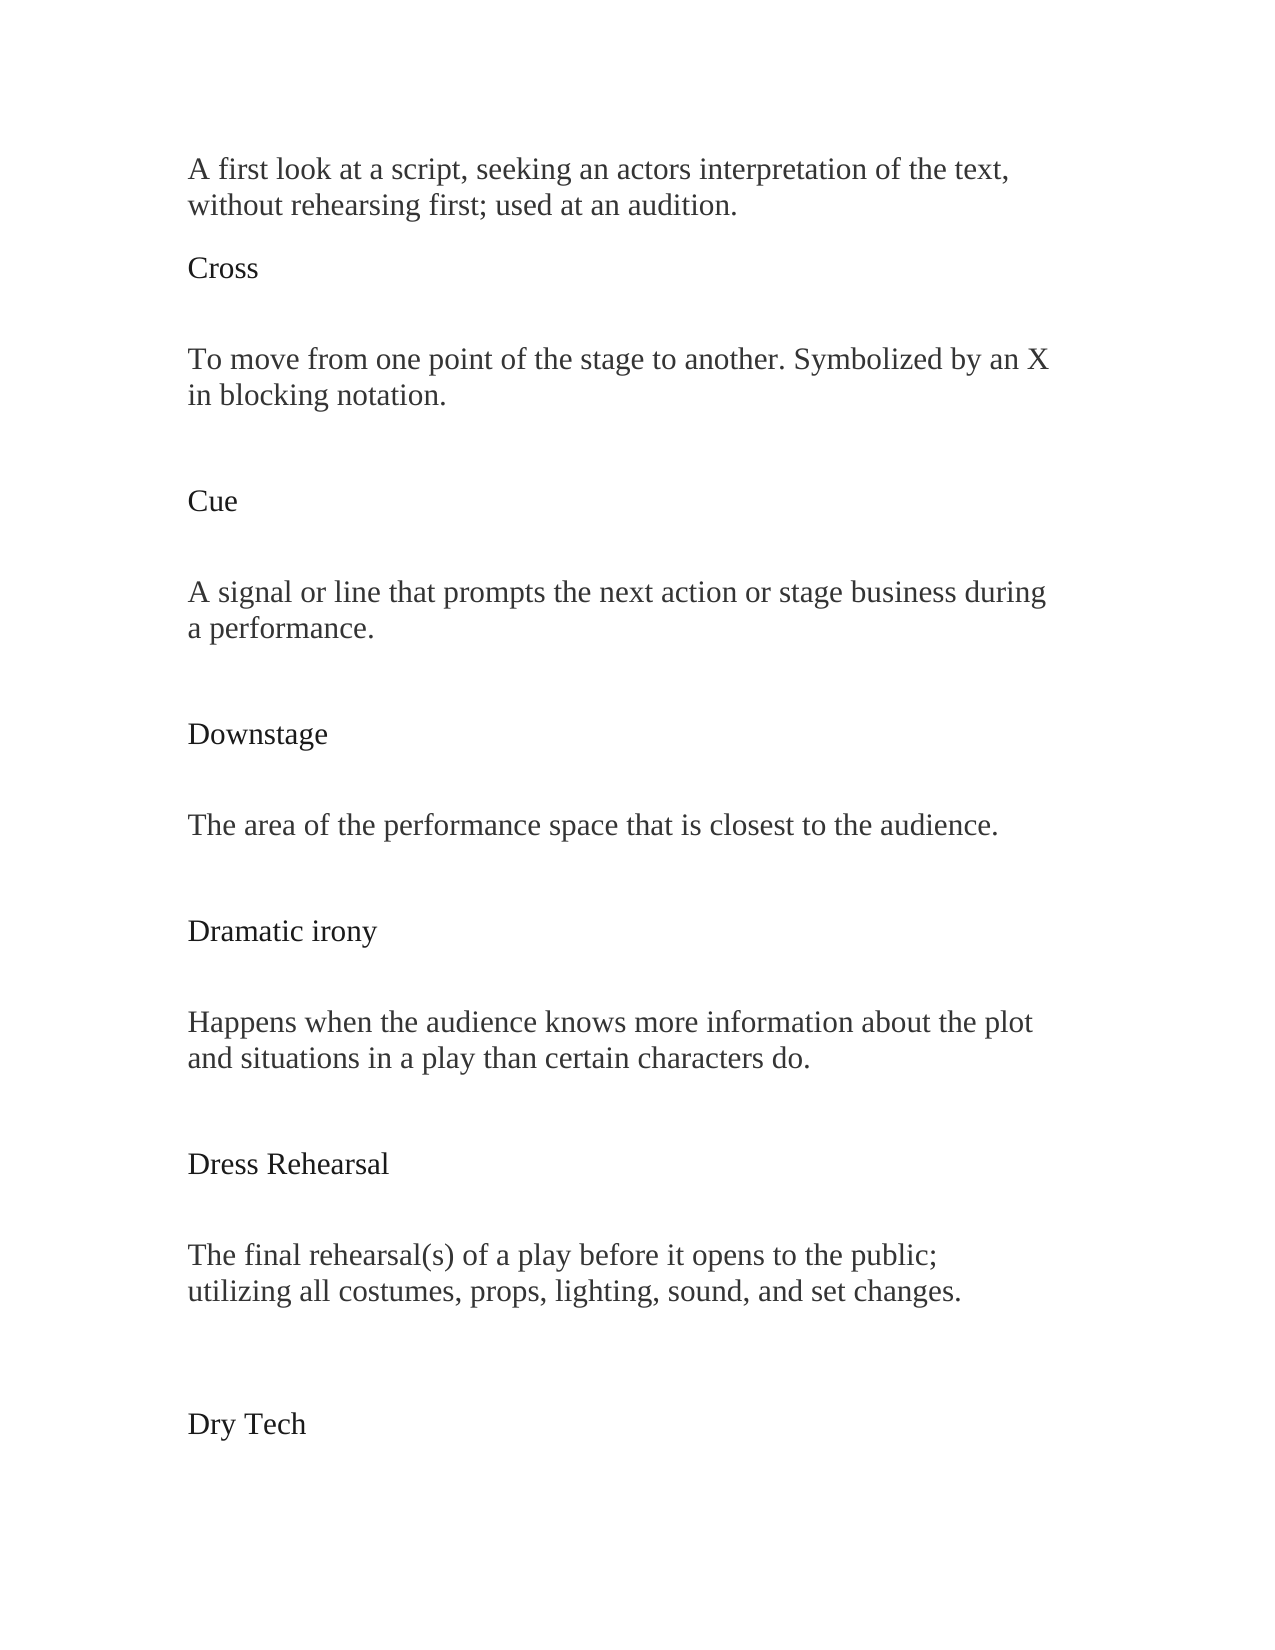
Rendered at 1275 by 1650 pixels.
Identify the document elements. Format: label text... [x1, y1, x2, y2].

text A signal or line that prompts the next action or stage business during a performance. [187, 573, 1060, 645]
text Dress Rehearsal [187, 1145, 1032, 1181]
text Dramatic irony [187, 912, 1032, 948]
text Dry Tech [187, 1406, 1032, 1441]
text A first look at a script, seeking an actors interpretation of the text, without rehearsing first; used at an audition. [187, 150, 1060, 222]
text To move from one point of the stage to another. Symbolized by an X in blocking notation. [187, 340, 1060, 412]
text Happens when the audience knows more information about the plot and situations in a play than certain characters do. [187, 1003, 1060, 1075]
text Cue [187, 482, 1032, 518]
text Downstage [187, 715, 1032, 751]
text The final rehearsal(s) of a play before it opens to the public; utilizing all costumes, props, lighting, sound, and set changes. [187, 1236, 1032, 1308]
text The area of the performance space that is closest to the audience. [187, 806, 1060, 842]
text Cross [187, 249, 1032, 285]
